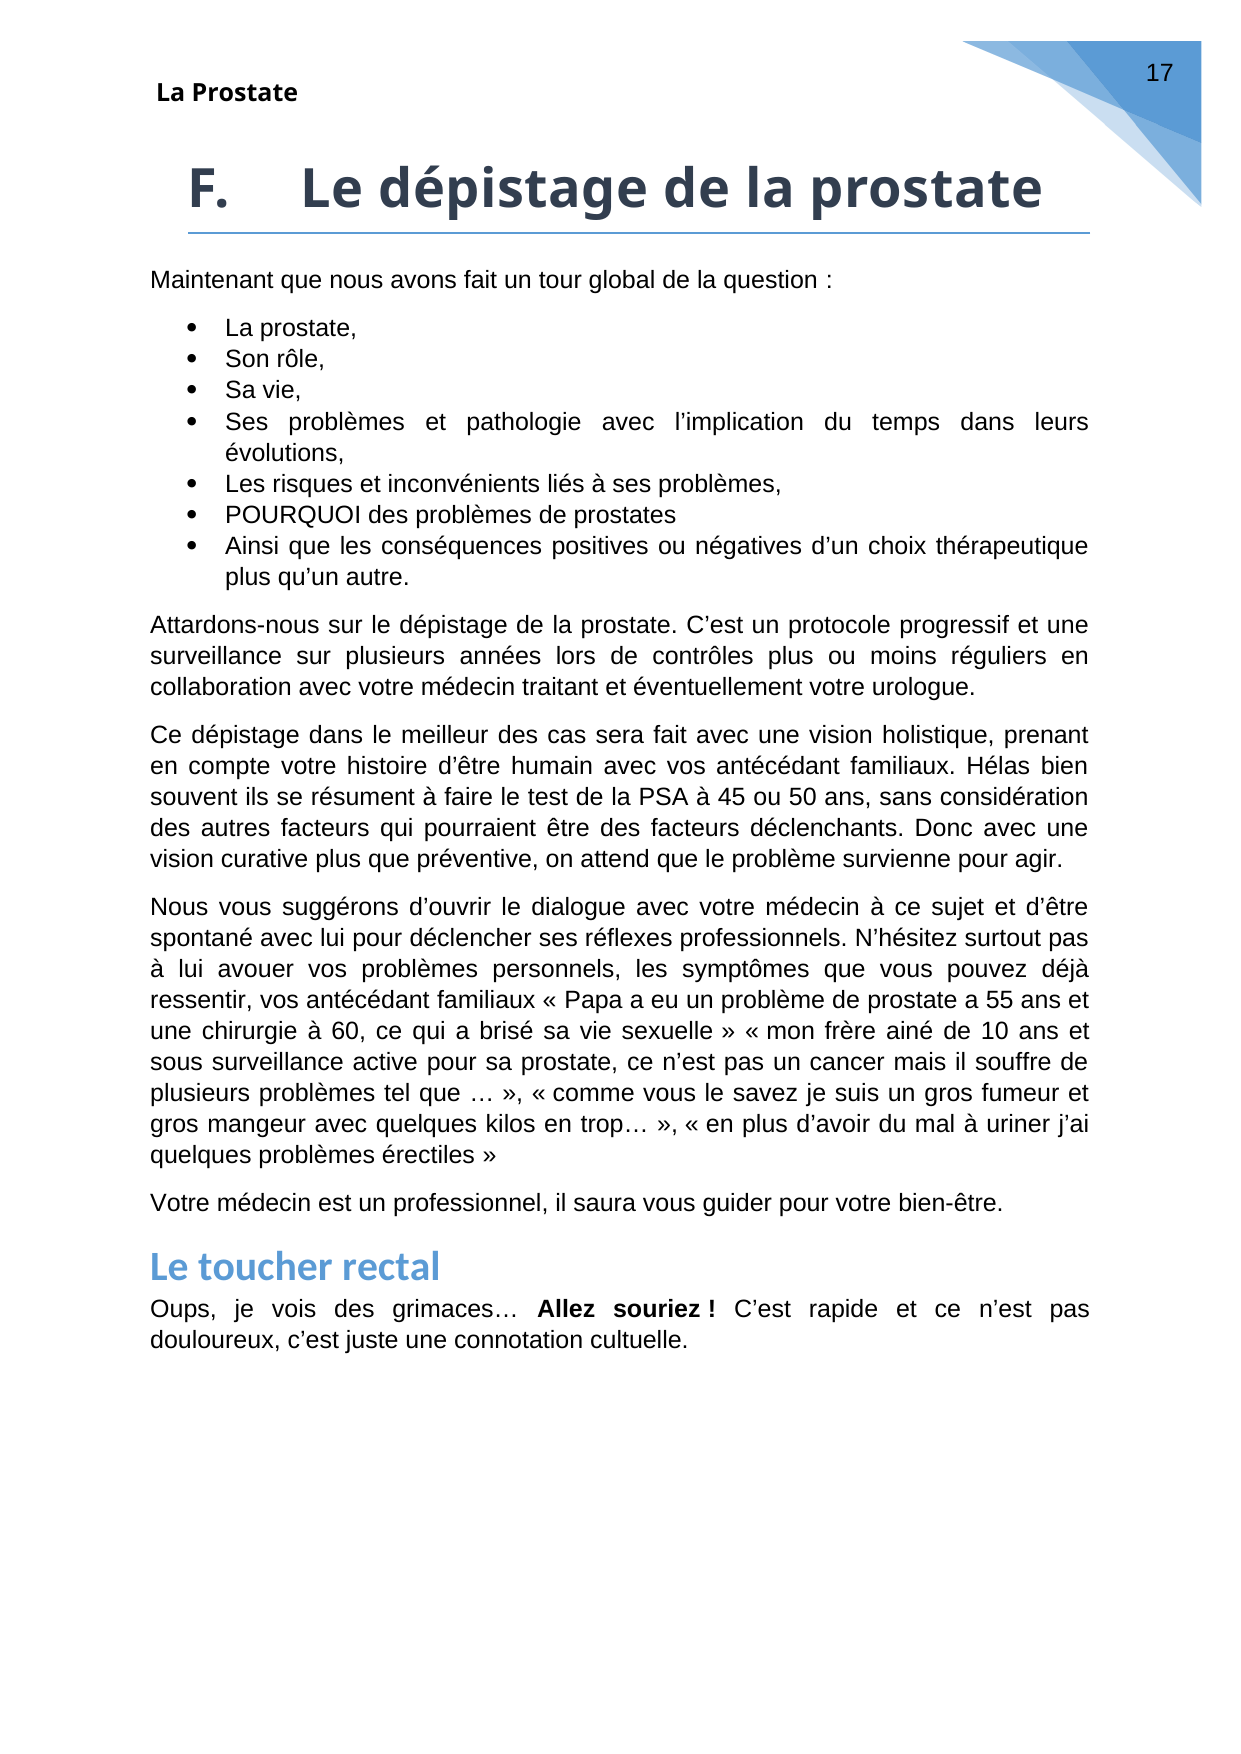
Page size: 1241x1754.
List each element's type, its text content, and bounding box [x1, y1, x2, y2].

list Ses problèmes et pathologie avec l’implication du temps dans leurs évolutions, [187, 407, 1090, 466]
list Sa vie, [187, 375, 1090, 404]
list Les risques et inconvénients liés à ses problèmes, [187, 469, 1090, 498]
list Ainsi que les conséquences positives ou négatives d’un choix thérapeutique plus qu’un autre. [187, 531, 1090, 591]
list Son rôle, [187, 344, 1090, 373]
picture [962, 41, 1202, 207]
text Maintenant que nous avons fait un tour global de la question : [150, 265, 1090, 294]
list La prostate, [187, 313, 1090, 342]
list POURQUOI des problèmes de prostates [187, 500, 1090, 529]
text Attardons-nous sur le dépistage de la prostate. C’est un protocole progressif et une surveillance sur plusieurs années lors de contrôles plus ou moins réguliers en collaboration avec votre médecin traitant et éventuellement votre urologue. [150, 610, 1090, 701]
text Oups, je vois des grimaces… Allez souriez ! C’est rapide et ce n’est pas douloureux, c’est juste une connotation cultuelle. [150, 1294, 1090, 1354]
text Votre médecin est un professionnel, il saura vous guider pour votre bien-être. [150, 1188, 1090, 1216]
subtitle Le dépistage de la prostate [187, 150, 1090, 234]
text Nous vous suggérons d’ouvrir le dialogue avec votre médecin à ce sujet et d’être spontané avec lui pour déclencher ses réflexes professionnels. N’hésitez surtout pas à lui avouer vos problèmes personnels, les symptômes que vous pouvez déjà ressentir, vos antécédant familiaux « Papa a eu un problème de prostate a 55 ans et une chirurgie à 60, ce qui a brisé sa vie sexuelle » « mon frère ainé de 10 ans et sous surveillance active pour sa prostate, ce n’est pas un cancer mais il souffre de plusieurs problèmes tel que … », « comme vous le savez je suis un gros fumeur et gros mangeur avec quelques kilos en trop… », « en plus d’avoir du mal à uriner j’ai quelques problèmes érectiles » [150, 892, 1090, 1169]
subtitle Le toucher rectal [150, 1239, 1090, 1290]
text Ce dépistage dans le meilleur des cas sera fait avec une vision holistique, prenant en compte votre histoire d’être humain avec vos antécédant familiaux. Hélas bien souvent ils se résument à faire le test de la PSA à 45 ou 50 ans, sans considération des autres facteurs qui pourraient être des facteurs déclenchants. Donc avec une vision curative plus que préventive, on attend que le problème survienne pour agir. [150, 720, 1090, 873]
